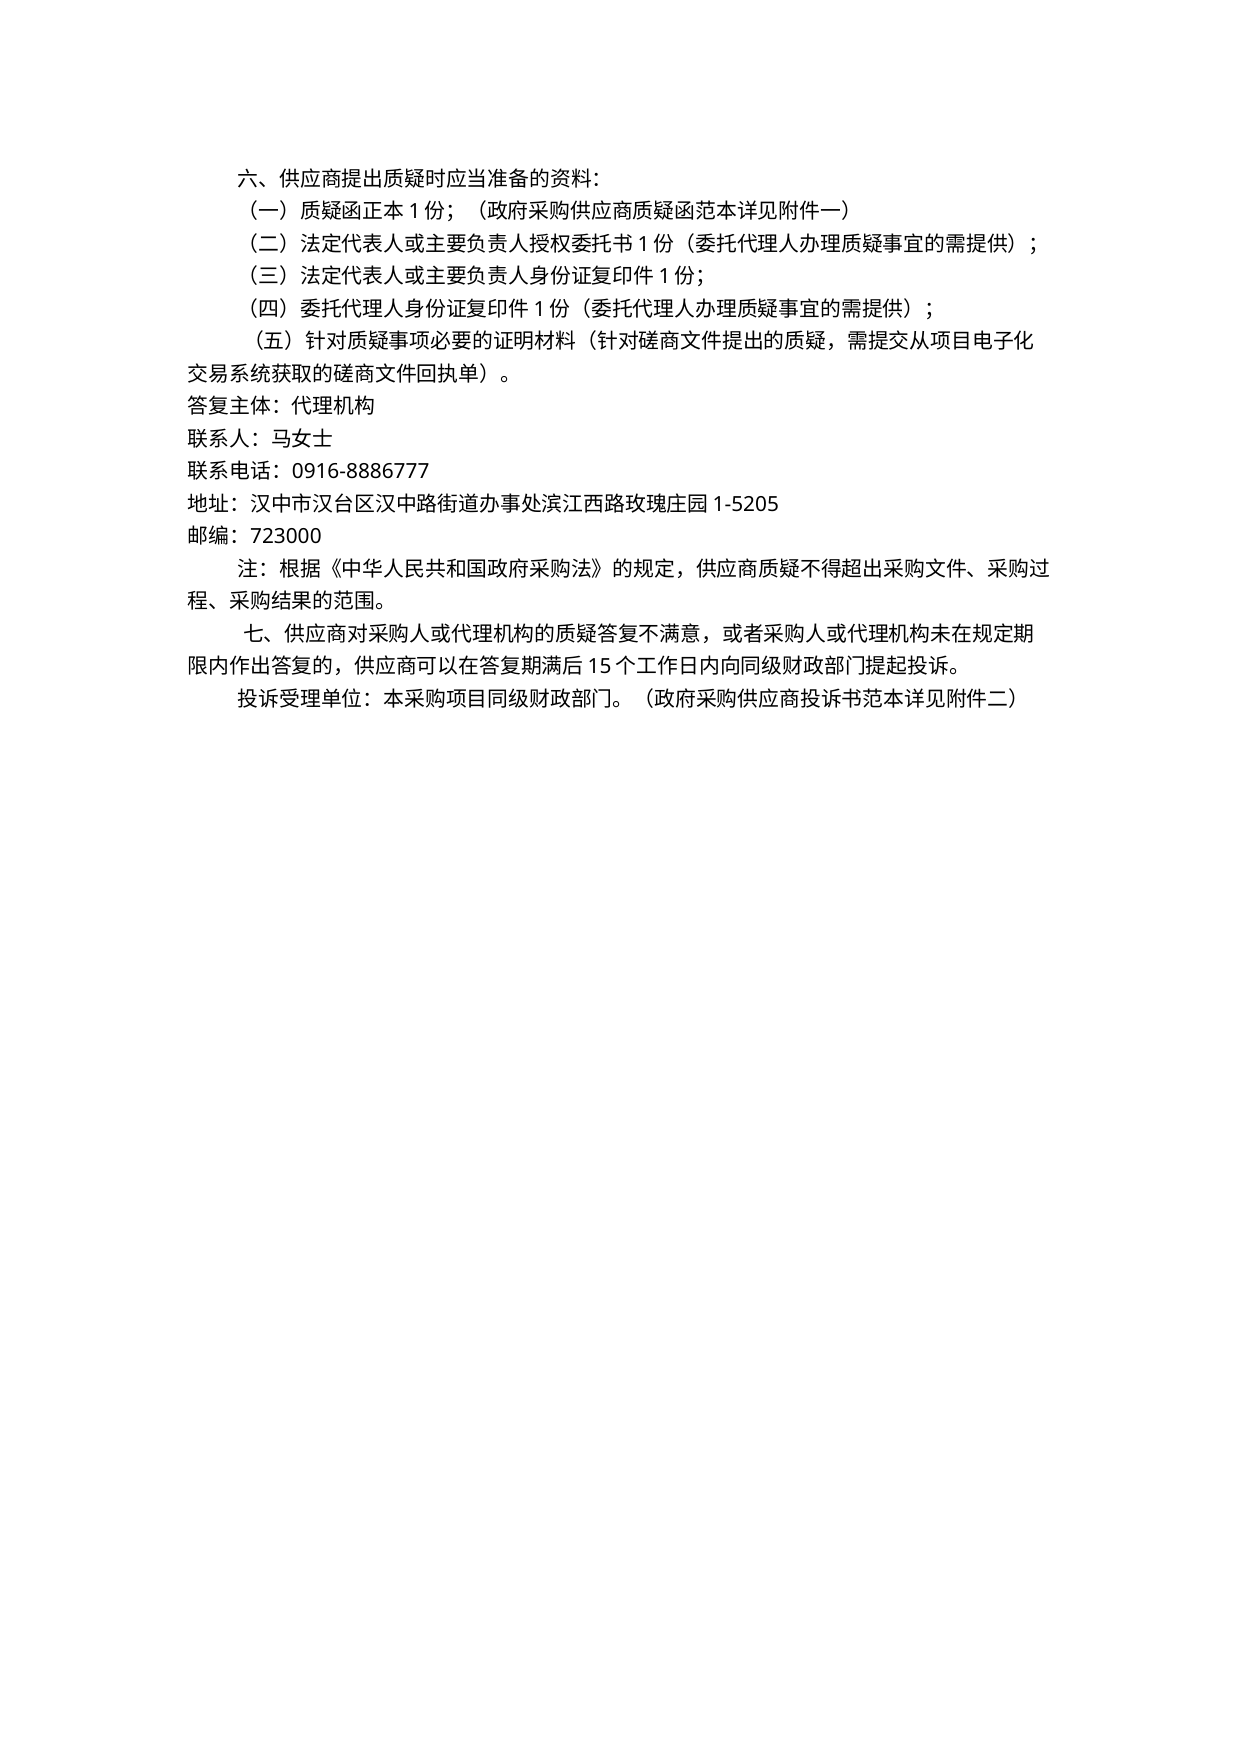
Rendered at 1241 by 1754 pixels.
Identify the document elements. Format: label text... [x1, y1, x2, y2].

text 投诉受理单位：本采购项目同级财政部门。（政府采购供应商投诉书范本详见附件二） [187, 682, 1053, 714]
text （一）质疑函正本1份；（政府采购供应商质疑函范本详见附件一） [187, 194, 1053, 227]
text 七、供应商对采购人或代理机构的质疑答复不满意，或者采购人或代理机构未在规定期限内作出答复的，供应商可以在答复期满后15个工作日内向同级财政部门提起投诉。 [187, 617, 1053, 682]
text 答复主体：代理机构 [187, 389, 1053, 422]
text 邮编：723000 [187, 519, 1053, 552]
text （五）针对质疑事项必要的证明材料（针对磋商文件提出的质疑，需提交从项目电子化交易系统获取的磋商文件回执单）。 [187, 324, 1053, 389]
text 注：根据《中华人民共和国政府采购法》的规定，供应商质疑不得超出采购文件、采购过程、采购结果的范围。 [187, 552, 1053, 617]
text 联系人：马女士 [187, 422, 1053, 454]
text （二）法定代表人或主要负责人授权委托书1份（委托代理人办理质疑事宜的需提供）； [187, 227, 1053, 259]
text 六、供应商提出质疑时应当准备的资料： [187, 162, 1053, 194]
text （四）委托代理人身份证复印件1份（委托代理人办理质疑事宜的需提供）； [187, 292, 1053, 324]
text 联系电话：0916-8886777 [187, 454, 1053, 487]
text （三）法定代表人或主要负责人身份证复印件1份； [187, 259, 1053, 292]
text 地址：汉中市汉台区汉中路街道办事处滨江西路玫瑰庄园1-5205 [187, 487, 1053, 519]
